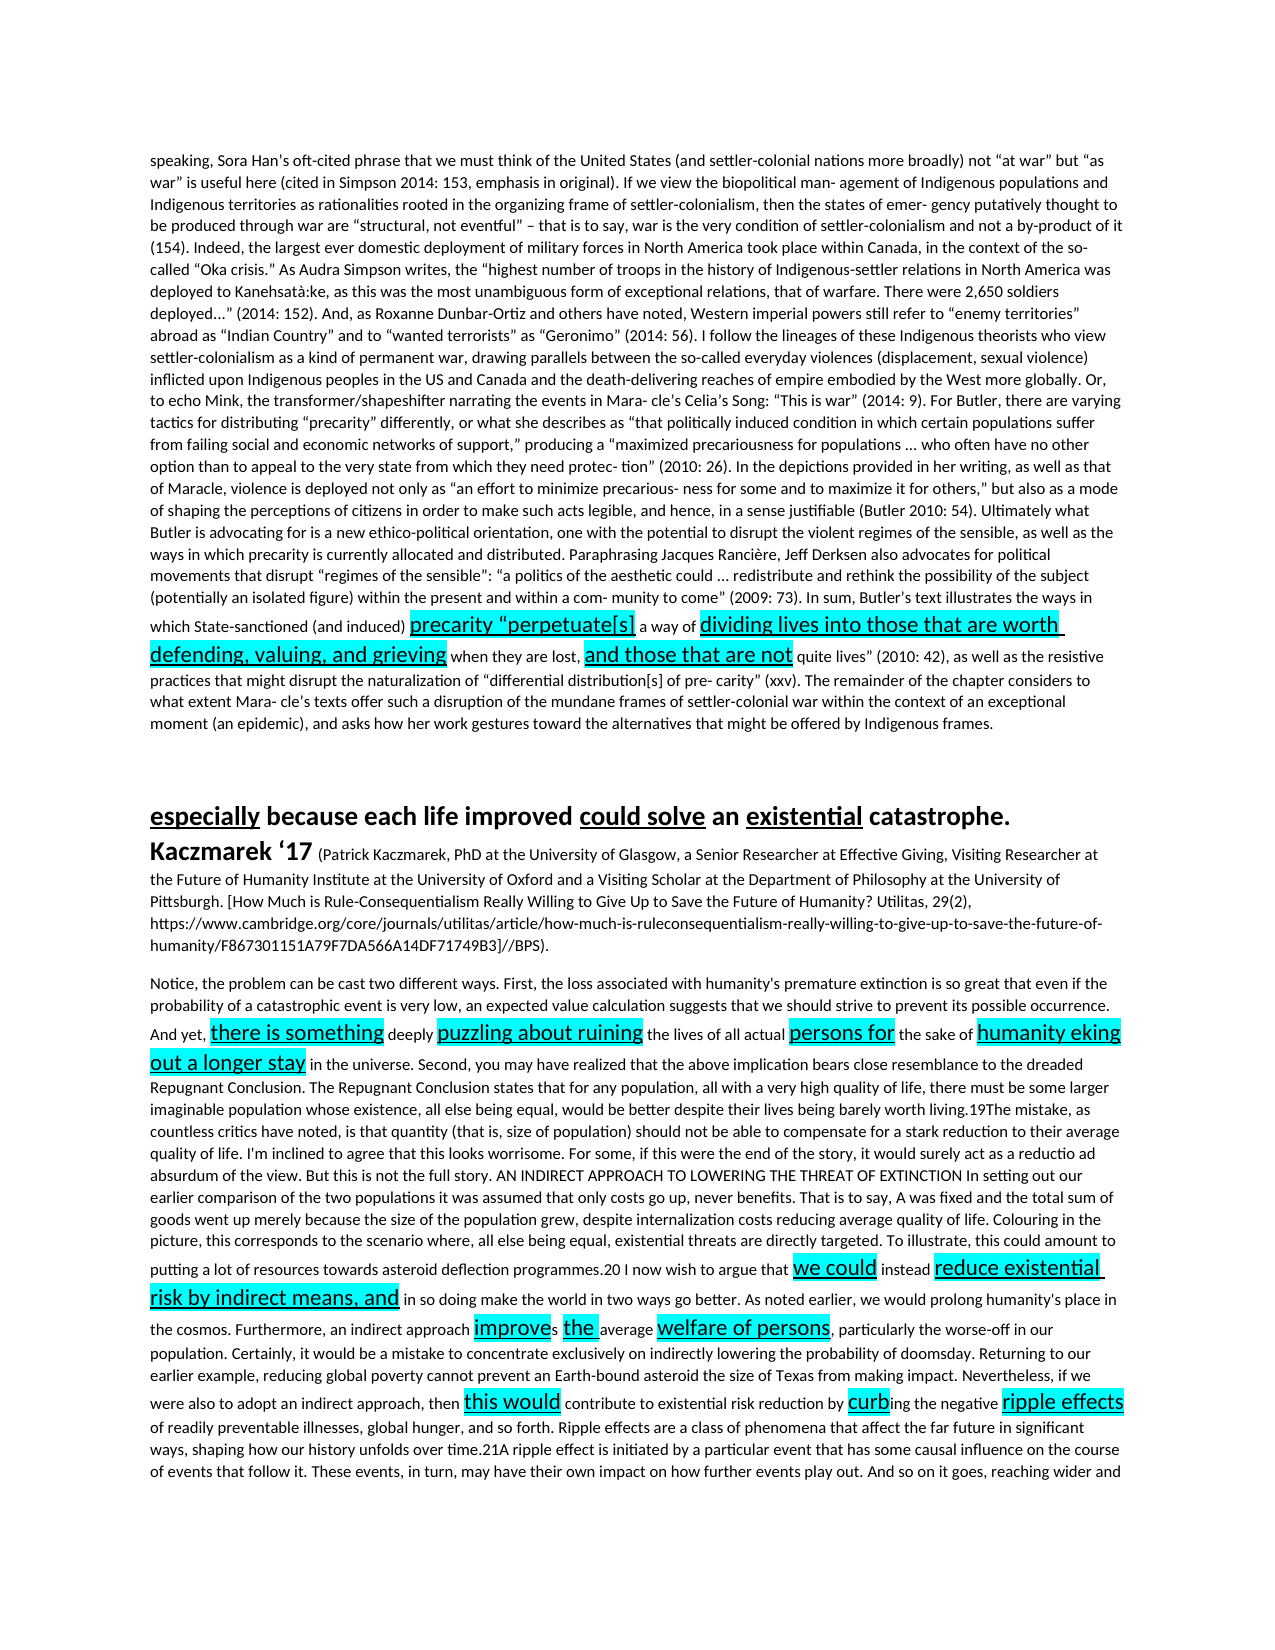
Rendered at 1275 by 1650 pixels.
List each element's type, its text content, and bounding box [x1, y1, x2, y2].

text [150, 973, 1125, 1481]
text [150, 150, 1125, 734]
subtitle especially because each life improved could solve an existential catastrophe. [150, 799, 1125, 832]
text Kaczmarek ‘17 (Patrick Kaczmarek, PhD at the University of Glasgow, a Senior Researcher at Effective Giving, Visiting Researcher at the Future of Humanity Institute at the University of Oxford and a Visiting Scholar at the Department of Philosophy at the University of Pittsburgh. [How Much is Rule-Consequentialism Really Willing to Give Up to Save the Future of Humanity? Utilitas, 29(2), https://www.cambridge.org/core/journals/utilitas/article/how-much-is-ruleconsequentialism-really-willing-to-give-up-to-save-the-future-of-humanity/F867301151A79F7DA566A14DF71749B3]//BPS). [150, 834, 1125, 955]
